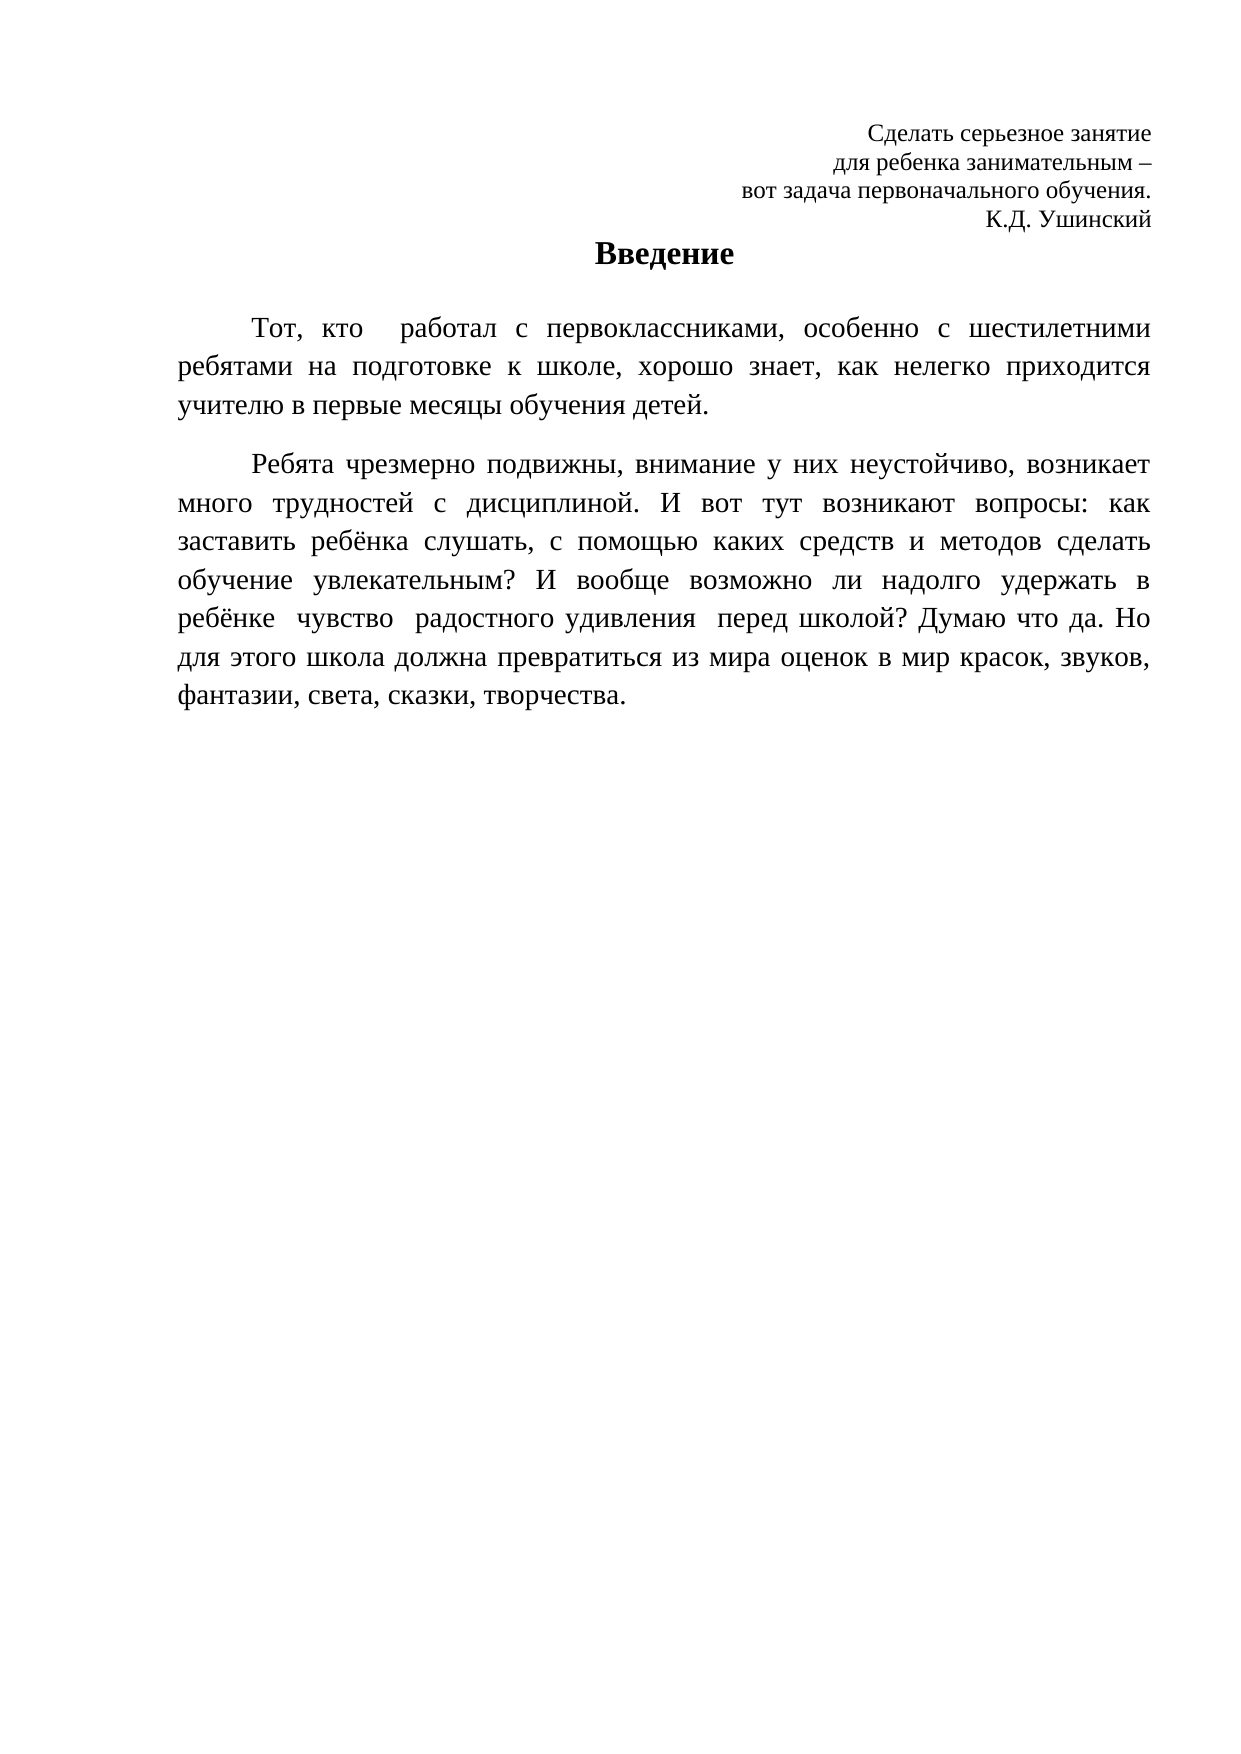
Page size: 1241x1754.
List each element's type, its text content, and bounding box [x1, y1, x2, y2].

text Ребята чрезмерно подвижны, внимание у них неустойчиво, возникает много трудностей с дисциплиной. И вот тут возникают вопросы: как заставить ребёнка слушать, с помощью каких средств и методов сделать обучение увлекательным? И вообще возможно ли надолго удержать в ребёнке чувство радостного удивления перед школой? Думаю что да. Но для этого школа должна превратиться из мира оценок в мир красок, звуков, фантазии, света, сказки, творчества. [177, 446, 1152, 711]
text Сделать серьезное занятие [177, 118, 1152, 147]
text Тот, кто работал с первоклассниками, особенно с шестилетними ребятами на подготовке к школе, хорошо знает, как нелегко приходится учителю в первые месяцы обучения детей. [177, 310, 1152, 420]
text для ребенка занимательным – [177, 147, 1152, 176]
text Введение [177, 233, 1152, 271]
text вот задача первоначального обучения. К.Д. Ушинский [177, 176, 1152, 233]
